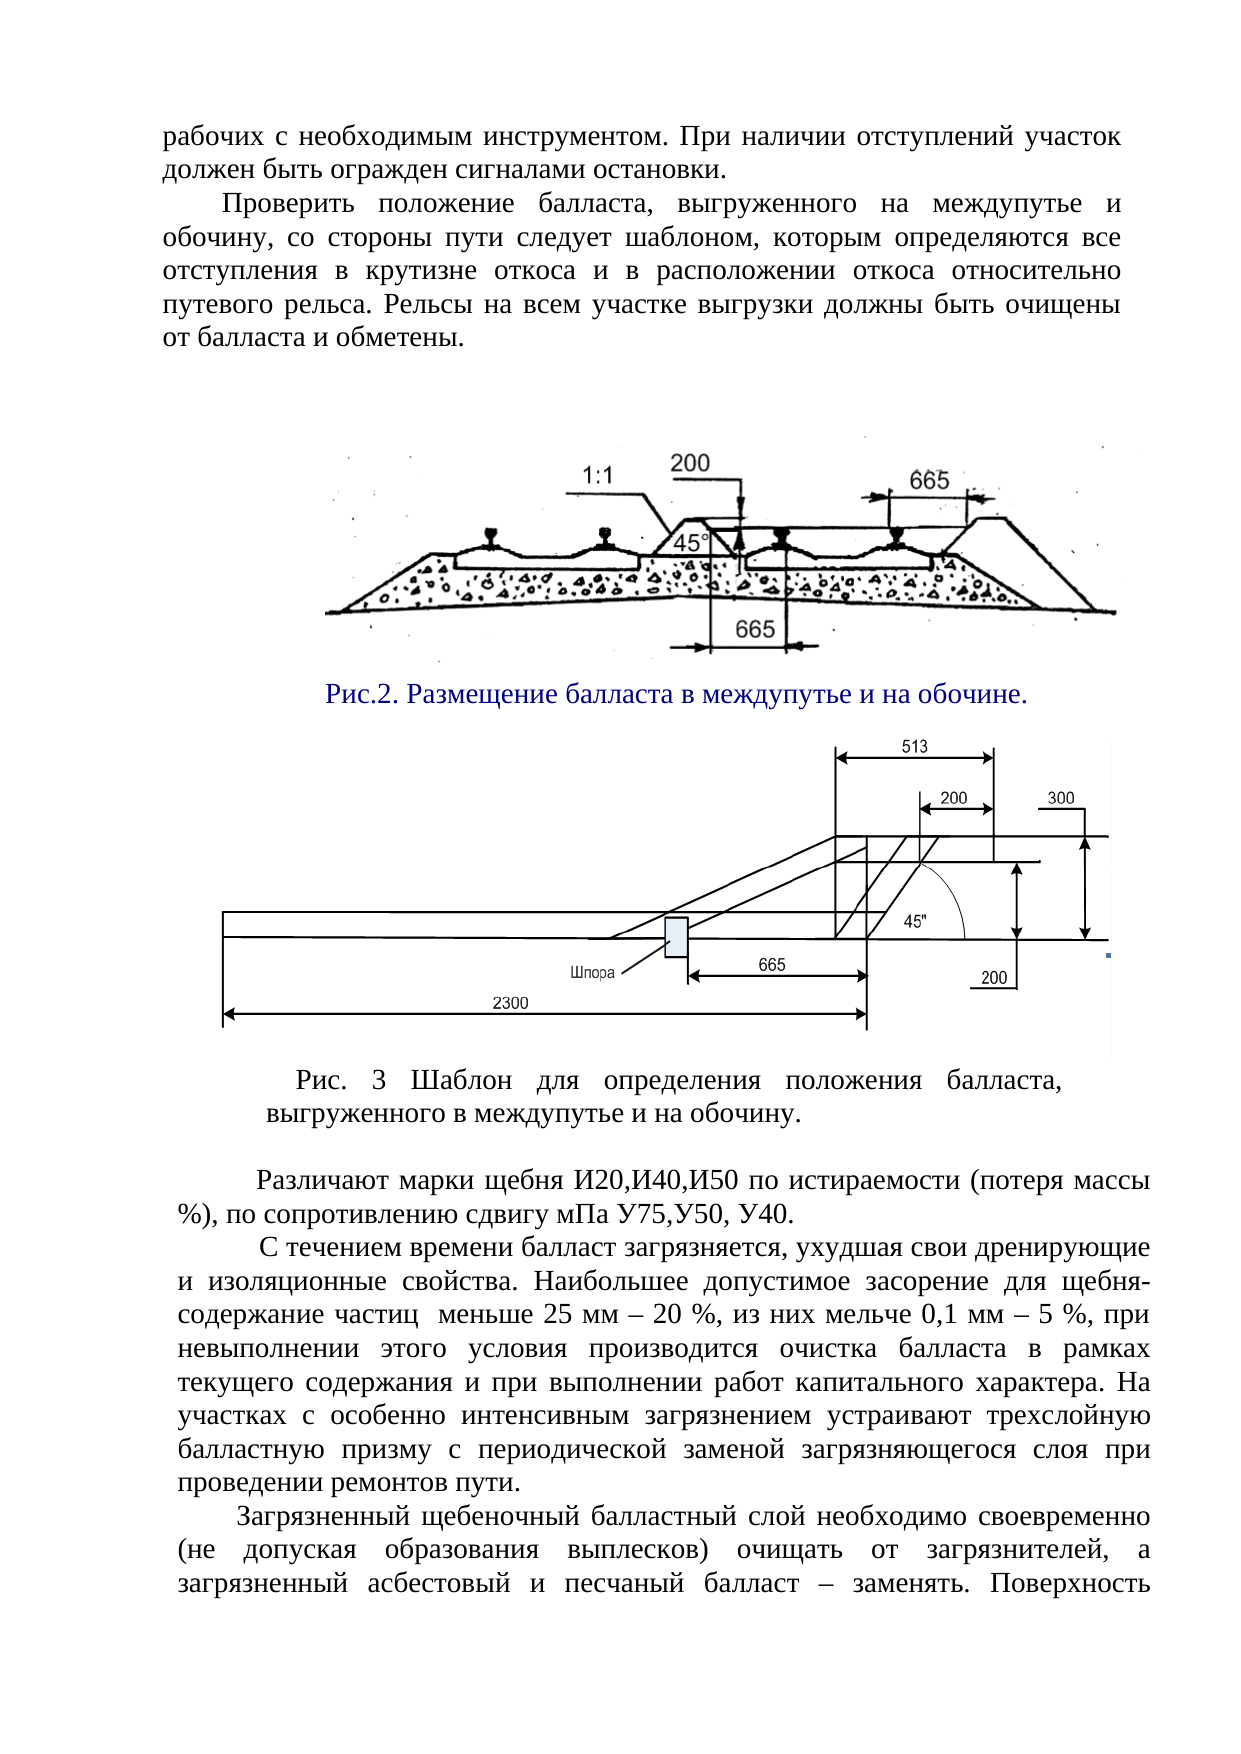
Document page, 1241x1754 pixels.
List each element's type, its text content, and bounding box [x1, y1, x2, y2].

text Различают марки щебня И20,И40,И50 по истираемости (потеря массы %), по сопротивлению сдвигу мПа У75,У50, У40. [177, 1162, 1152, 1229]
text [162, 118, 1122, 185]
text Проверить положение балласта, выгруженного на междупутье и обочину, со стороны пути следует шаблоном, которым определяются все отступления в крутизне откоса и в расположении откоса относительно путевого рельса. Рельсы на всем участке выгрузки должны быть очищены от балласта и обметены. [162, 185, 1122, 353]
text С течением времени балласт загрязняется, ухудшая свои дренирующие и изоляционные свойства. Наибольшее допустимое засорение для щебня- содержание частиц меньше – 20 %, из них мельче – 5 %, при невыполнении этого условия производится очистка балласта в рамках текущего содержания и при выполнении работ капитального характера. На участках с особенно интенсивным загрязнением устраивают трехслойную балластную призму с периодической заменой загрязняющегося слоя при проведении ремонтов пути. [177, 1229, 1152, 1498]
text Рис.2. Размещение балласта в междупутье и на обочине. [266, 676, 1063, 709]
picture [325, 415, 1139, 676]
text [177, 1498, 1152, 1598]
text Рис. 3 Шаблон для определения положения балласта, выгруженного в междупутье и на обочину. [266, 1062, 1063, 1129]
picture [217, 738, 1112, 1062]
